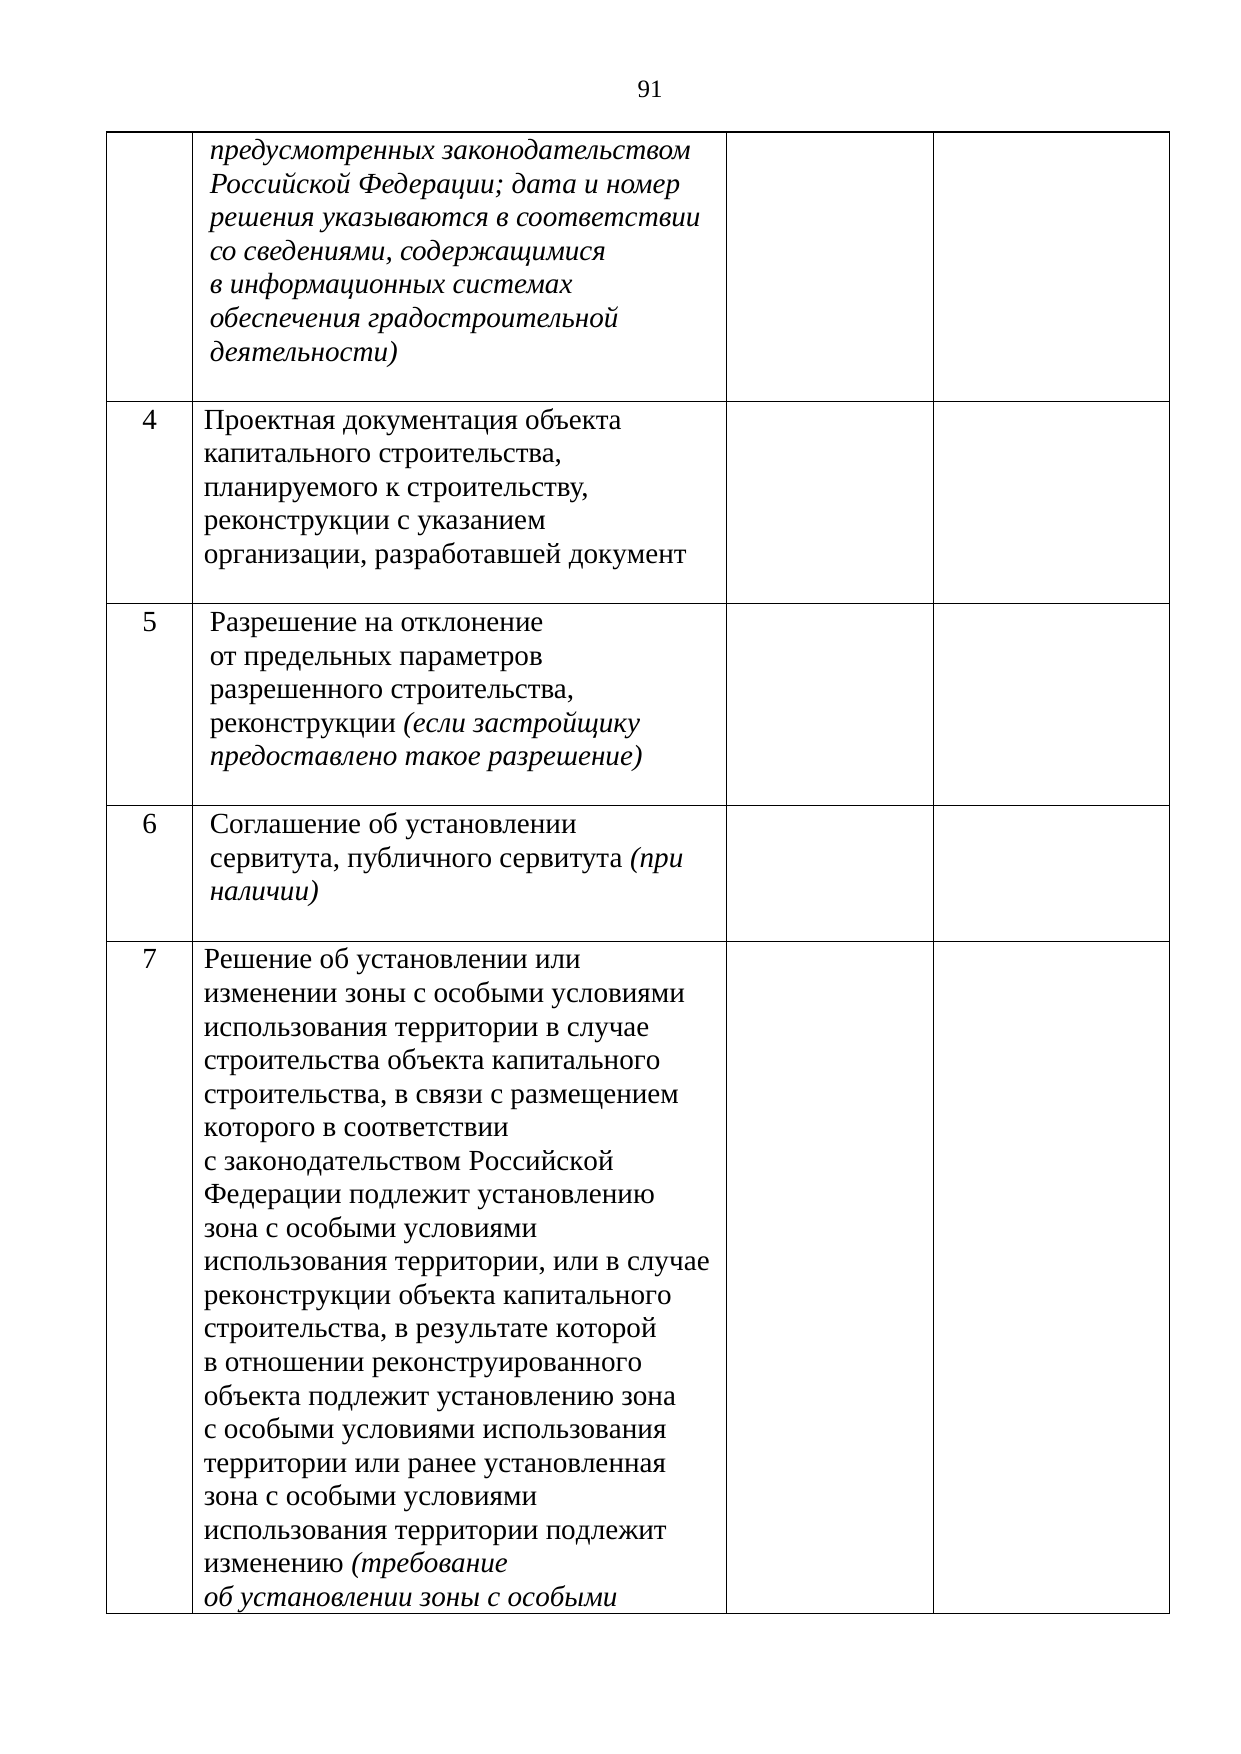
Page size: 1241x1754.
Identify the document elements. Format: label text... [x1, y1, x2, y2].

table_cell [934, 806, 1169, 941]
table_cell [727, 402, 933, 603]
table_cell [727, 133, 933, 401]
table_cell [934, 402, 1169, 603]
table_cell [727, 806, 933, 941]
table_cell 3 [107, 133, 192, 401]
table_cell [193, 942, 726, 1612]
table_cell [727, 604, 933, 805]
table_cell [934, 133, 1169, 401]
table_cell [193, 133, 726, 401]
table_cell [727, 942, 933, 1612]
table_cell 5 [107, 604, 192, 805]
table_cell Разрешение на отклонение от предельных параметров разрешенного строительства, реконструкции (если застройщику предоставлено такое разрешение) [193, 604, 726, 805]
table_cell 4 [107, 402, 192, 603]
table_cell Соглашение об установлении сервитута, публичного сервитута (при наличии) [193, 806, 726, 941]
table_cell [934, 604, 1169, 805]
table_cell 6 [107, 806, 192, 941]
table_cell 7 [107, 942, 192, 1612]
table_cell Проектная документация объекта капитального строительства, планируемого к строительству, реконструкции с указанием организации, разработавшей документ [193, 402, 726, 603]
table_cell [934, 942, 1169, 1612]
